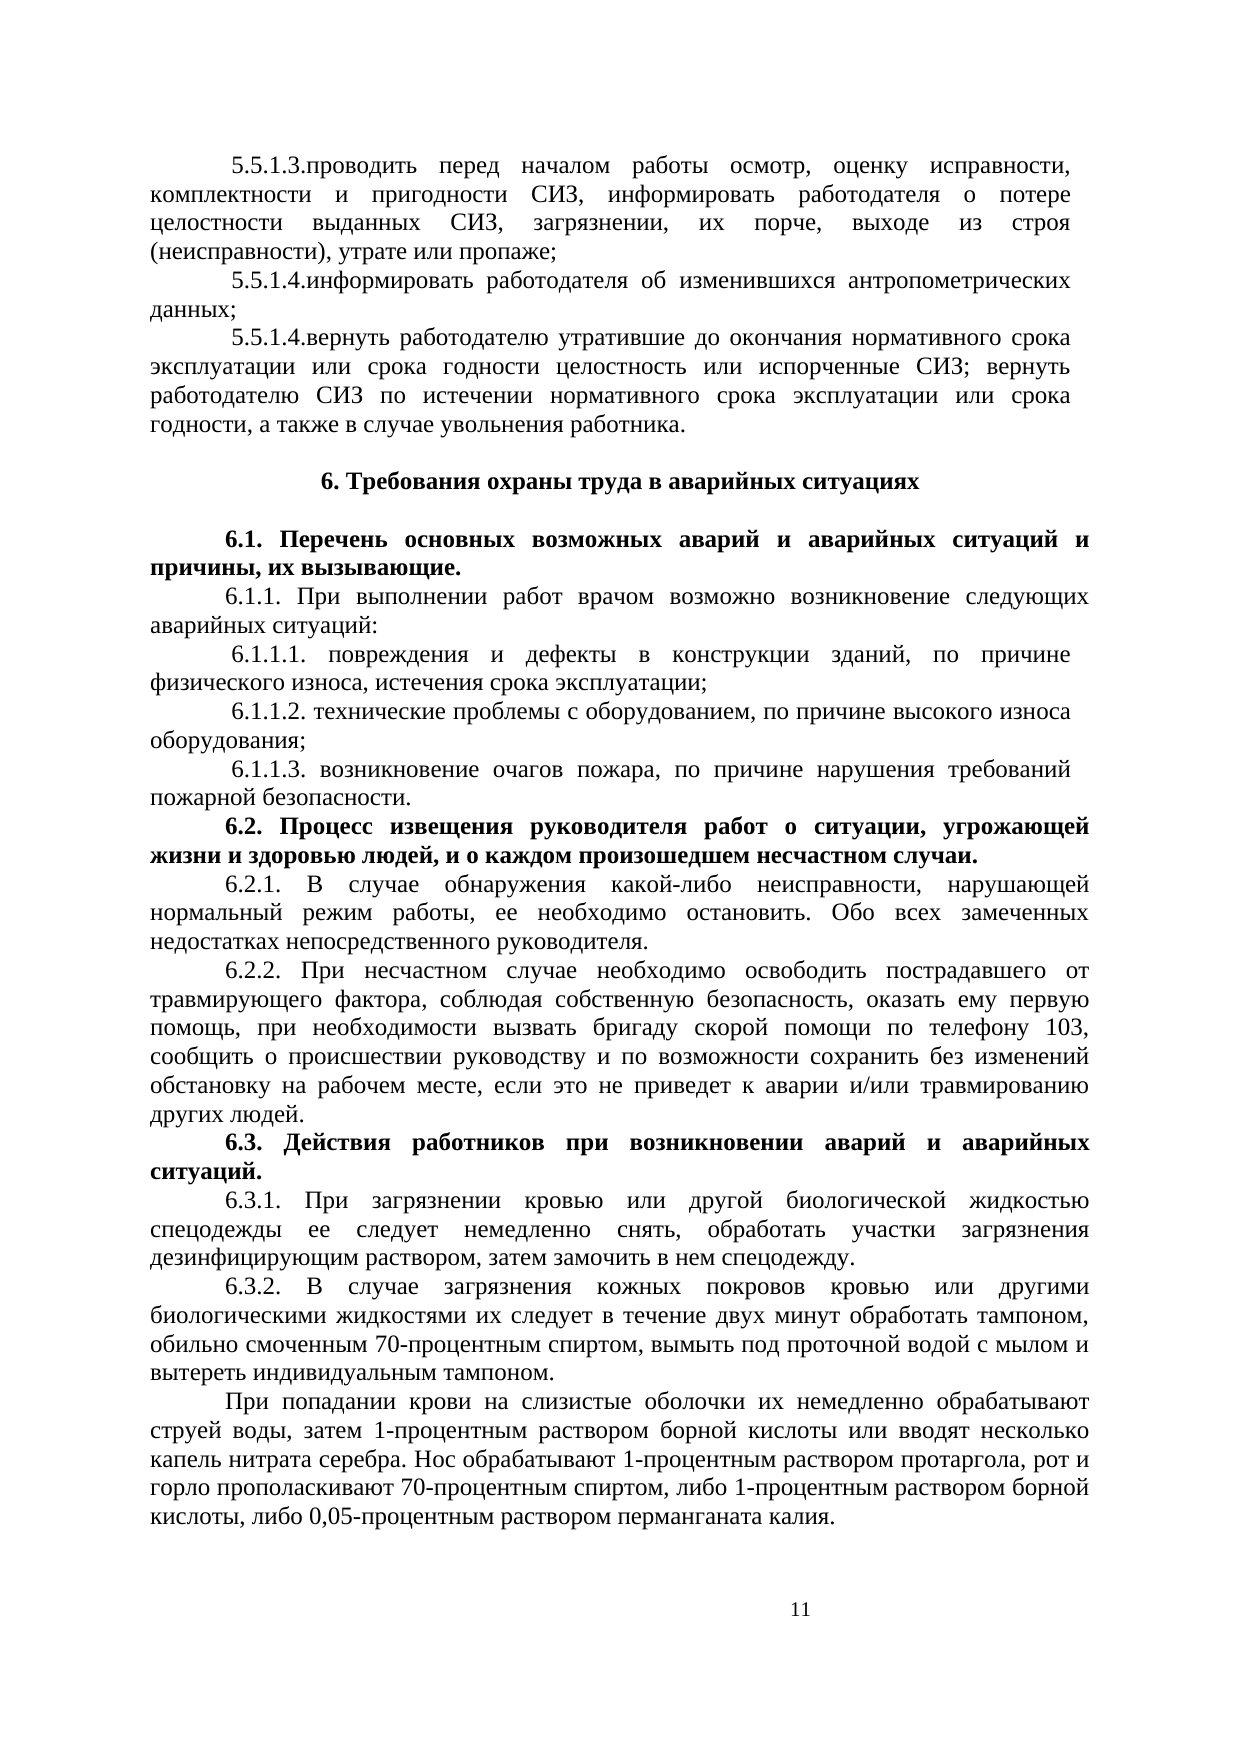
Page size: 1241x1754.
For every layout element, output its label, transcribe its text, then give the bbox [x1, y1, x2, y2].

text 5.5.1.4.вернуть работодателю утратившие до окончания нормативного срока эксплуатации или срока годности целостность или испорченные СИЗ; вернуть работодателю СИЗ по истечении нормативного срока эксплуатации или срока годности, а также в случае увольнения работника. [150, 322, 1071, 437]
text При попадании крови на слизистые оболочки их немедленно обрабатывают струей воды, затем 1-процентным раствором борной кислоты или вводят несколько капель нитрата серебра. Нос обрабатывают 1-процентным раствором протаргола, рот и горло прополаскивают 70-процентным спиртом, либо 1-процентным раствором борной кислоты, либо 0,05-процентным раствором перманганата калия. [150, 1386, 1090, 1530]
text 6.1.1. При выполнении работ врачом возможно возникновение следующих аварийных ситуаций: [150, 581, 1090, 639]
text 6.2.2. При несчастном случае необходимо освободить пострадавшего от травмирующего фактора, соблюдая собственную безопасность, оказать ему первую помощь, при необходимости вызвать бригаду скорой помощи по телефону 103, сообщить о происшествии руководству и по возможности сохранить без изменений обстановку на рабочем месте, если это не приведет к аварии и/или травмированию других людей. [150, 955, 1090, 1127]
text 6.1.1.2. технические проблемы с оборудованием, по причине высокого износа оборудования; [150, 696, 1071, 754]
text 5.5.1.3.проводить перед началом работы осмотр, оценку исправности, комплектности и пригодности СИЗ, информировать работодателя о потере целостности выданных СИЗ, загрязнении, их порче, выходе из строя (неисправности), утрате или пропаже; [150, 150, 1071, 265]
text 6.3. Действия работников при возникновении аварий и аварийных ситуаций. [150, 1127, 1090, 1185]
text 6.1. Перечень основных возможных аварий и аварийных ситуаций и причины, их вызывающие. [150, 524, 1090, 581]
text 6.2. Процесс извещения руководителя работ о ситуации, угрожающей жизни и здоровью людей, и о каждом произошедшем несчастном случаи. [150, 811, 1090, 869]
text 6.1.1.1. повреждения и дефекты в конструкции зданий, по причине физического износа, истечения срока эксплуатации; [150, 639, 1071, 696]
text 6.2.1. В случае обнаружения какой-либо неисправности, нарушающей нормальный режим работы, ее необходимо остановить. Обо всех замеченных недостатках непосредственного руководителя. [150, 869, 1090, 955]
text 6.3.2. В случае загрязнения кожных покровов кровью или другими биологическими жидкостями их следует в течение двух минут обработать тампоном, обильно смоченным 70-процентным спиртом, вымыть под проточной водой с мылом и вытереть индивидуальным тампоном. [150, 1271, 1090, 1386]
text 6.3.1. При загрязнении кровью или другой биологической жидкостью спецодежды ее следует немедленно снять, обработать участки загрязнения дезинфицирующим раствором, затем замочить в нем спецодежду. [150, 1185, 1090, 1271]
text 6.1.1.3. возникновение очагов пожара, по причине нарушения требований пожарной безопасности. [150, 754, 1071, 811]
text 5.5.1.4.информировать работодателя об изменившихся антропометрических данных; [150, 265, 1071, 322]
text 6. Требования охраны труда в аварийных ситуациях [150, 466, 1090, 495]
